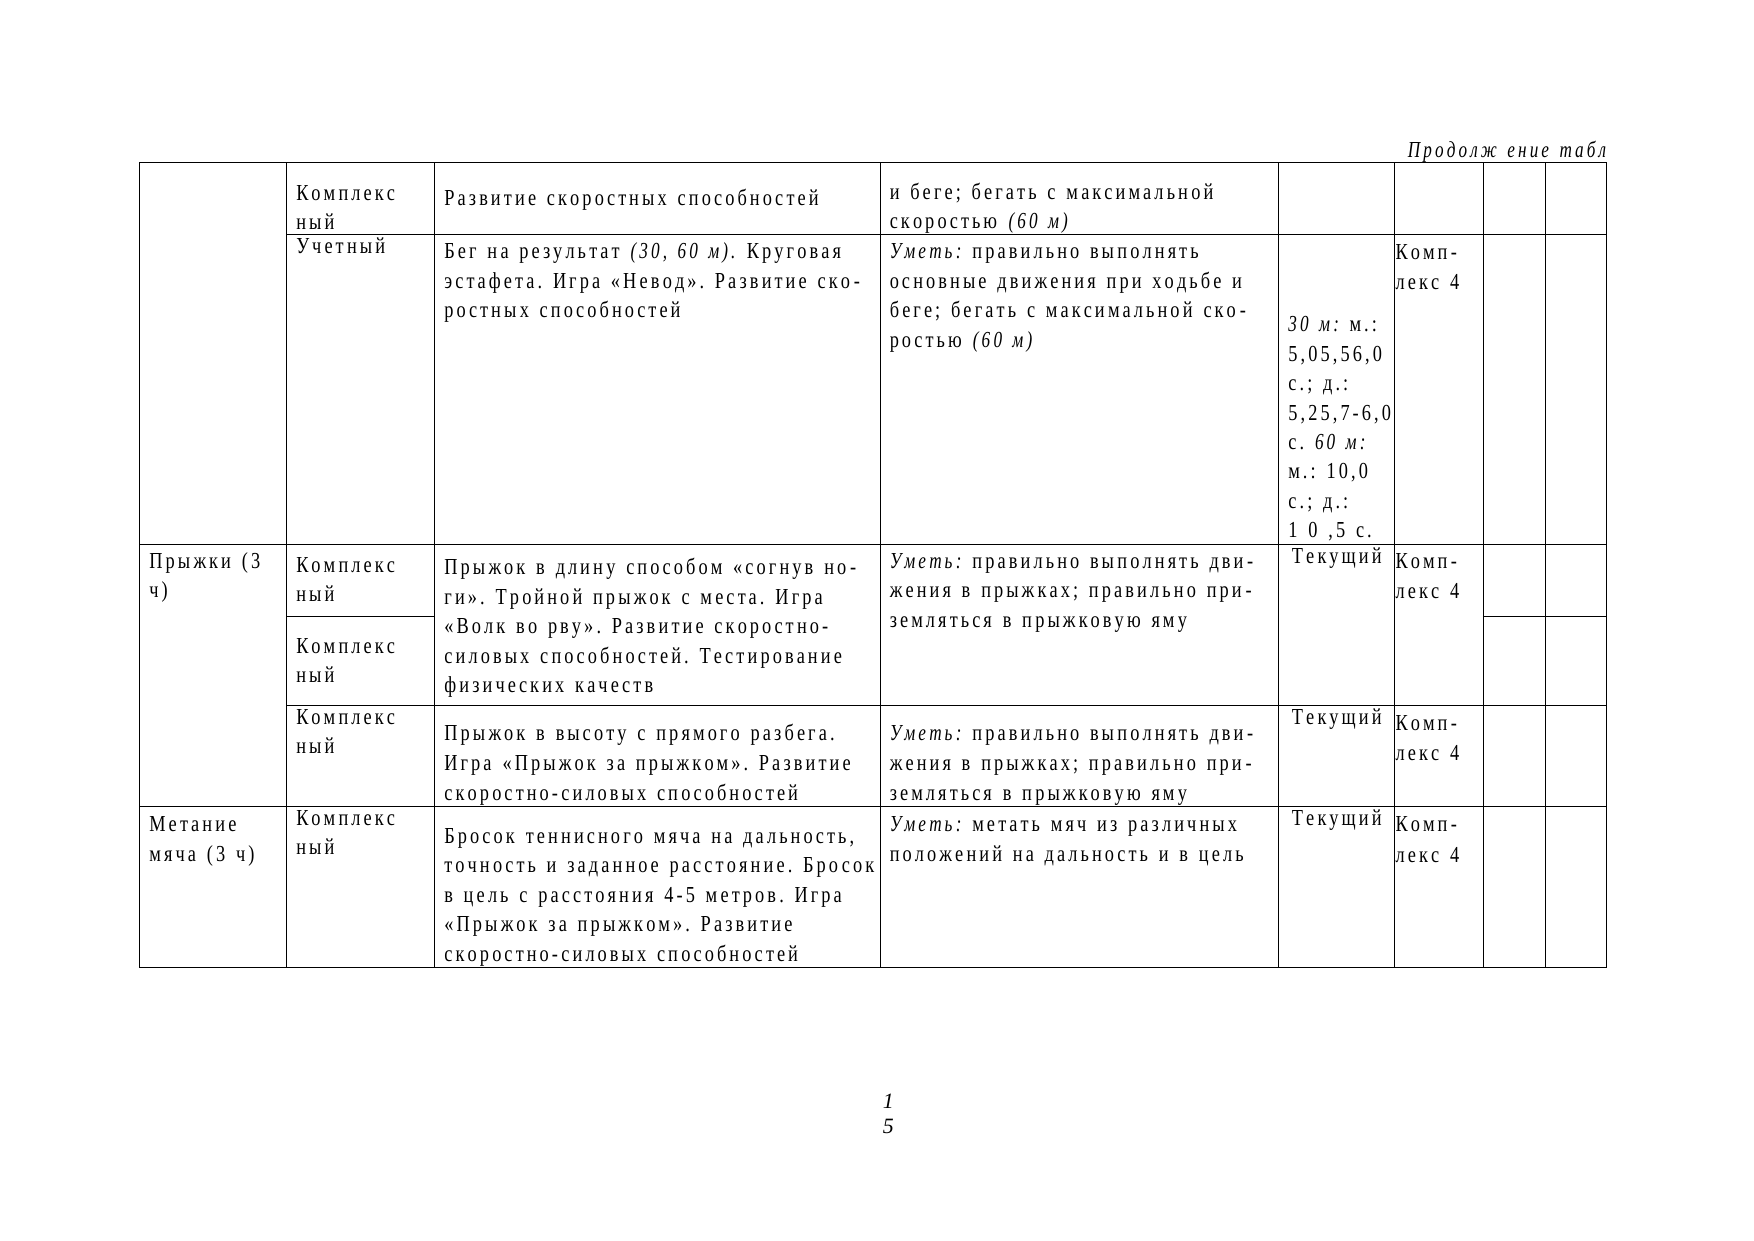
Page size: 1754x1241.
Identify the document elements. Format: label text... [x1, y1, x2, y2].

table_cell [1484, 163, 1545, 234]
table_cell Прыжок в высоту с прямого разбега. Игра «Прыжок за прыжком». Развитие скоростно-силовых способностей [435, 706, 880, 806]
table_cell Текущий [1279, 807, 1394, 967]
table_cell Бег на результат (30, 60 м). Круговая эстафета. Игра «Невод». Развитие скоростных способностей [435, 235, 880, 544]
table_cell Уметь: правильно выполнять основные движения при ходьбе и беге; бегать с максимальной скоростью (60 м) [881, 235, 1278, 544]
table_cell Комплекс 4 [1395, 807, 1483, 967]
table_cell [1279, 163, 1394, 234]
table_cell Уметь: правильно выполнять движения в прыжках; правильно приземляться в прыжковую яму [881, 706, 1278, 806]
table_cell и беге; бегать с максимальной скоростью (60 м) [881, 163, 1278, 234]
table_cell Бросок теннисного мяча на дальность, точность и заданное расстояние. Бросок в цель с расстояния 4-5 метров. Игра «Прыжок за прыжком». Развитие скоростно-силовых способностей [435, 807, 880, 967]
table_cell [1546, 545, 1606, 616]
table_cell Комплекс ный [287, 545, 434, 616]
table_cell [1484, 617, 1545, 705]
table_cell Комплекс ный [287, 163, 434, 234]
table_cell [1484, 235, 1545, 544]
table_cell [1546, 235, 1606, 544]
table_cell Комплекс 4 [1395, 706, 1483, 806]
table_cell [1546, 617, 1606, 705]
table_cell Прыжки (3 ч) [140, 545, 286, 806]
table_cell Комплекс ный [287, 807, 434, 967]
table_cell Текущий [1279, 545, 1394, 705]
table_cell [1484, 545, 1545, 616]
table_cell [1484, 706, 1545, 806]
table_cell 30 м: м.: 5,05,56,0 с.; д.: 5,25,7-6,0 с. 60 м: м.: 10,0 с.; д.: 1 0 ,5 с. [1279, 235, 1394, 544]
table_cell [1395, 163, 1483, 234]
table_cell Комплекс ный [287, 617, 434, 705]
table_cell Комплекс 4 [1395, 545, 1483, 705]
table_cell [1484, 807, 1545, 967]
table_cell [1546, 706, 1606, 806]
table_cell Комплекс 4 [1395, 235, 1483, 544]
table_cell [1546, 807, 1606, 967]
table_cell Уметь: правильно выполнять движения в прыжках; правильно приземляться в прыжковую яму [881, 545, 1278, 705]
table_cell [881, 807, 1278, 967]
table_cell Комплекс ный [287, 706, 434, 806]
table_cell Учетный [287, 235, 434, 544]
table_cell Развитие скоростных способностей [435, 163, 880, 234]
table_cell Текущий [1279, 706, 1394, 806]
table_cell [1546, 163, 1606, 234]
table_cell [140, 163, 286, 544]
table_cell Метание мяча (3 ч) [140, 807, 286, 967]
table_cell Прыжок в длину способом «согнув ноги». Тройной прыжок с места. Игра «Волк во рву». Развитие скоростно-силовых способностей. Тестирование физических качеств [435, 545, 880, 705]
